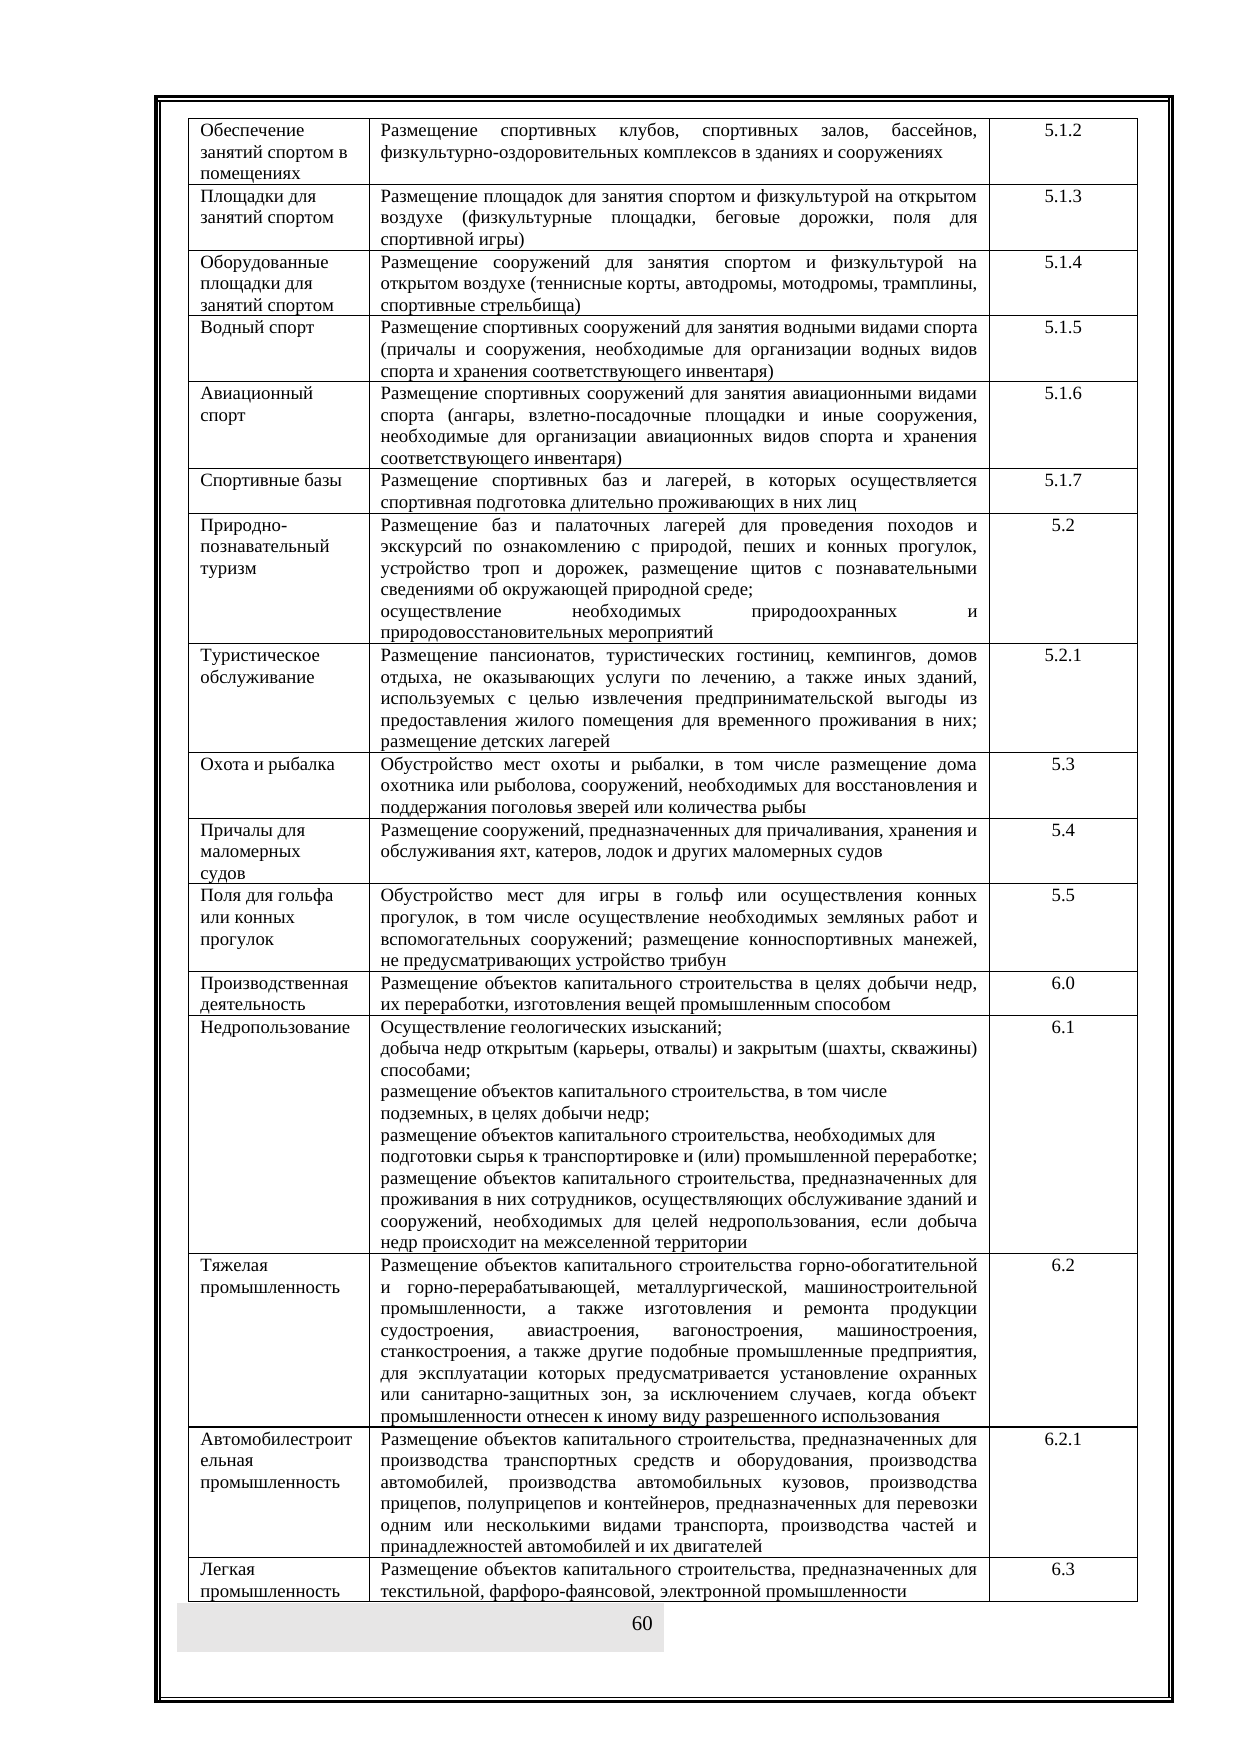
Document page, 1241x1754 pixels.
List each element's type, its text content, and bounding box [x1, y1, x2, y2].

table_cell Размещение сооружений для занятия спортом и физкультурой на открытом воздухе (теннисные корты, автодромы, мотодромы, трамплины, спортивные стрельбища) [370, 251, 989, 315]
table_cell 6.2.1 [990, 1428, 1137, 1557]
table_cell Размещение площадок для занятия спортом и физкультурой на открытом воздухе (физкультурные площадки, беговые дорожки, поля для спортивной игры) [370, 185, 989, 249]
table_cell Авиационный спорт [189, 382, 369, 468]
table_cell Охота и рыбалка [189, 753, 369, 817]
table_cell Недропользование [189, 1016, 369, 1253]
table_cell Производственная деятельность [189, 972, 369, 1015]
table_cell Спортивные базы [189, 469, 369, 512]
table_cell 5.4 [990, 819, 1137, 883]
table_cell Легкая промышленность [189, 1558, 369, 1601]
table_cell Размещение спортивных клубов, спортивных залов, бассейнов, физкультурно-оздоровительных комплексов в зданиях и сооружениях [370, 119, 989, 184]
table_cell 5.5 [990, 884, 1137, 971]
table_cell Размещение спортивных сооружений для занятия авиационными видами спорта (ангары, взлетно-посадочные площадки и иные сооружения, необходимые для организации авиационных видов спорта и хранения соответствующего инвентаря) [370, 382, 989, 468]
table_cell 5.1.2 [990, 119, 1137, 184]
table_cell Обустройство мест охоты и рыбалки, в том числе размещение дома охотника или рыболова, сооружений, необходимых для восстановления и поддержания поголовья зверей или количества рыбы [370, 753, 989, 817]
table_cell Водный спорт [189, 316, 369, 381]
table_cell 6.2 [990, 1254, 1137, 1426]
table_cell Размещение объектов капитального строительства, предназначенных для текстильной, фарфоро-фаянсовой, электронной промышленности [370, 1558, 989, 1601]
table_cell Автомобилестроительная промышленность [189, 1428, 369, 1557]
table_cell Тяжелая промышленность [189, 1254, 369, 1426]
table_cell 5.3 [990, 753, 1137, 817]
table_cell Обустройство мест для игры в гольф или осуществления конных прогулок, в том числе осуществление необходимых земляных работ и вспомогательных сооружений; размещение конноспортивных манежей, не предусматривающих устройство трибун [370, 884, 989, 971]
table_cell Оборудованные площадки для занятий спортом [189, 251, 369, 315]
table_cell Осуществление геологических изысканий; добыча недр открытым (карьеры, отвалы) и закрытым (шахты, скважины) способами; размещение объектов капитального строительства, в том числе подземных, в целях добычи недр; размещение объектов капитального строительства, необходимых для подготовки сырья к транспортировке и (или) промышленной переработке; размещение объектов капитального строительства, предназначенных для проживания в них сотрудников, осуществляющих обслуживание зданий и сооружений, необходимых для целей недропользования, если добыча недр происходит на межселенной территории [370, 1016, 989, 1253]
table_cell 5.2.1 [990, 644, 1137, 752]
table_cell Размещение спортивных баз и лагерей, в которых осуществляется спортивная подготовка длительно проживающих в них лиц [370, 469, 989, 512]
table_cell Размещение пансионатов, туристических гостиниц, кемпингов, домов отдыха, не оказывающих услуги по лечению, а также иных зданий, используемых с целью извлечения предпринимательской выгоды из предоставления жилого помещения для временного проживания в них; размещение детских лагерей [370, 644, 989, 752]
table_cell Обеспечение занятий спортом в помещениях [189, 119, 369, 184]
table_cell Площадки для занятий спортом [189, 185, 369, 249]
table_cell 5.1.3 [990, 185, 1137, 249]
table_cell 6.3 [990, 1558, 1137, 1601]
table_cell Причалы для маломерных судов [189, 819, 369, 883]
table_cell Размещение баз и палаточных лагерей для проведения походов и экскурсий по ознакомлению с природой, пеших и конных прогулок, устройство троп и дорожек, размещение щитов с познавательными сведениями об окружающей природной среде; осуществление необходимых природоохранных и природовосстановительных мероприятий [370, 514, 989, 643]
table_cell Поля для гольфа или конных прогулок [189, 884, 369, 971]
table_cell 6.1 [990, 1016, 1137, 1253]
table_cell 5.1.5 [990, 316, 1137, 381]
table_cell 5.1.6 [990, 382, 1137, 468]
table_cell Природно-познавательный туризм [189, 514, 369, 643]
table_cell 5.1.4 [990, 251, 1137, 315]
table_cell 5.2 [990, 514, 1137, 643]
table_cell 5.1.7 [990, 469, 1137, 512]
table_cell Размещение объектов капитального строительства в целях добычи недр, их переработки, изготовления вещей промышленным способом [370, 972, 989, 1015]
table_cell Туристическое обслуживание [189, 644, 369, 752]
table_cell 6.0 [990, 972, 1137, 1015]
table_cell Размещение спортивных сооружений для занятия водными видами спорта (причалы и сооружения, необходимые для организации водных видов спорта и хранения соответствующего инвентаря) [370, 316, 989, 381]
table_cell Размещение сооружений, предназначенных для причаливания, хранения и обслуживания яхт, катеров, лодок и других маломерных судов [370, 819, 989, 883]
table_cell Размещение объектов капитального строительства горно-обогатительной и горно-перерабатывающей, металлургической, машиностроительной промышленности, а также изготовления и ремонта продукции судостроения, авиастроения, вагоностроения, машиностроения, станкостроения, а также другие подобные промышленные предприятия, для эксплуатации которых предусматривается установление охранных или санитарно-защитных зон, за исключением случаев, когда объект промышленности отнесен к иному виду разрешенного использования [370, 1254, 989, 1426]
table_cell Размещение объектов капитального строительства, предназначенных для производства транспортных средств и оборудования, производства автомобилей, производства автомобильных кузовов, производства прицепов, полуприцепов и контейнеров, предназначенных для перевозки одним или несколькими видами транспорта, производства частей и принадлежностей автомобилей и их двигателей [370, 1428, 989, 1557]
